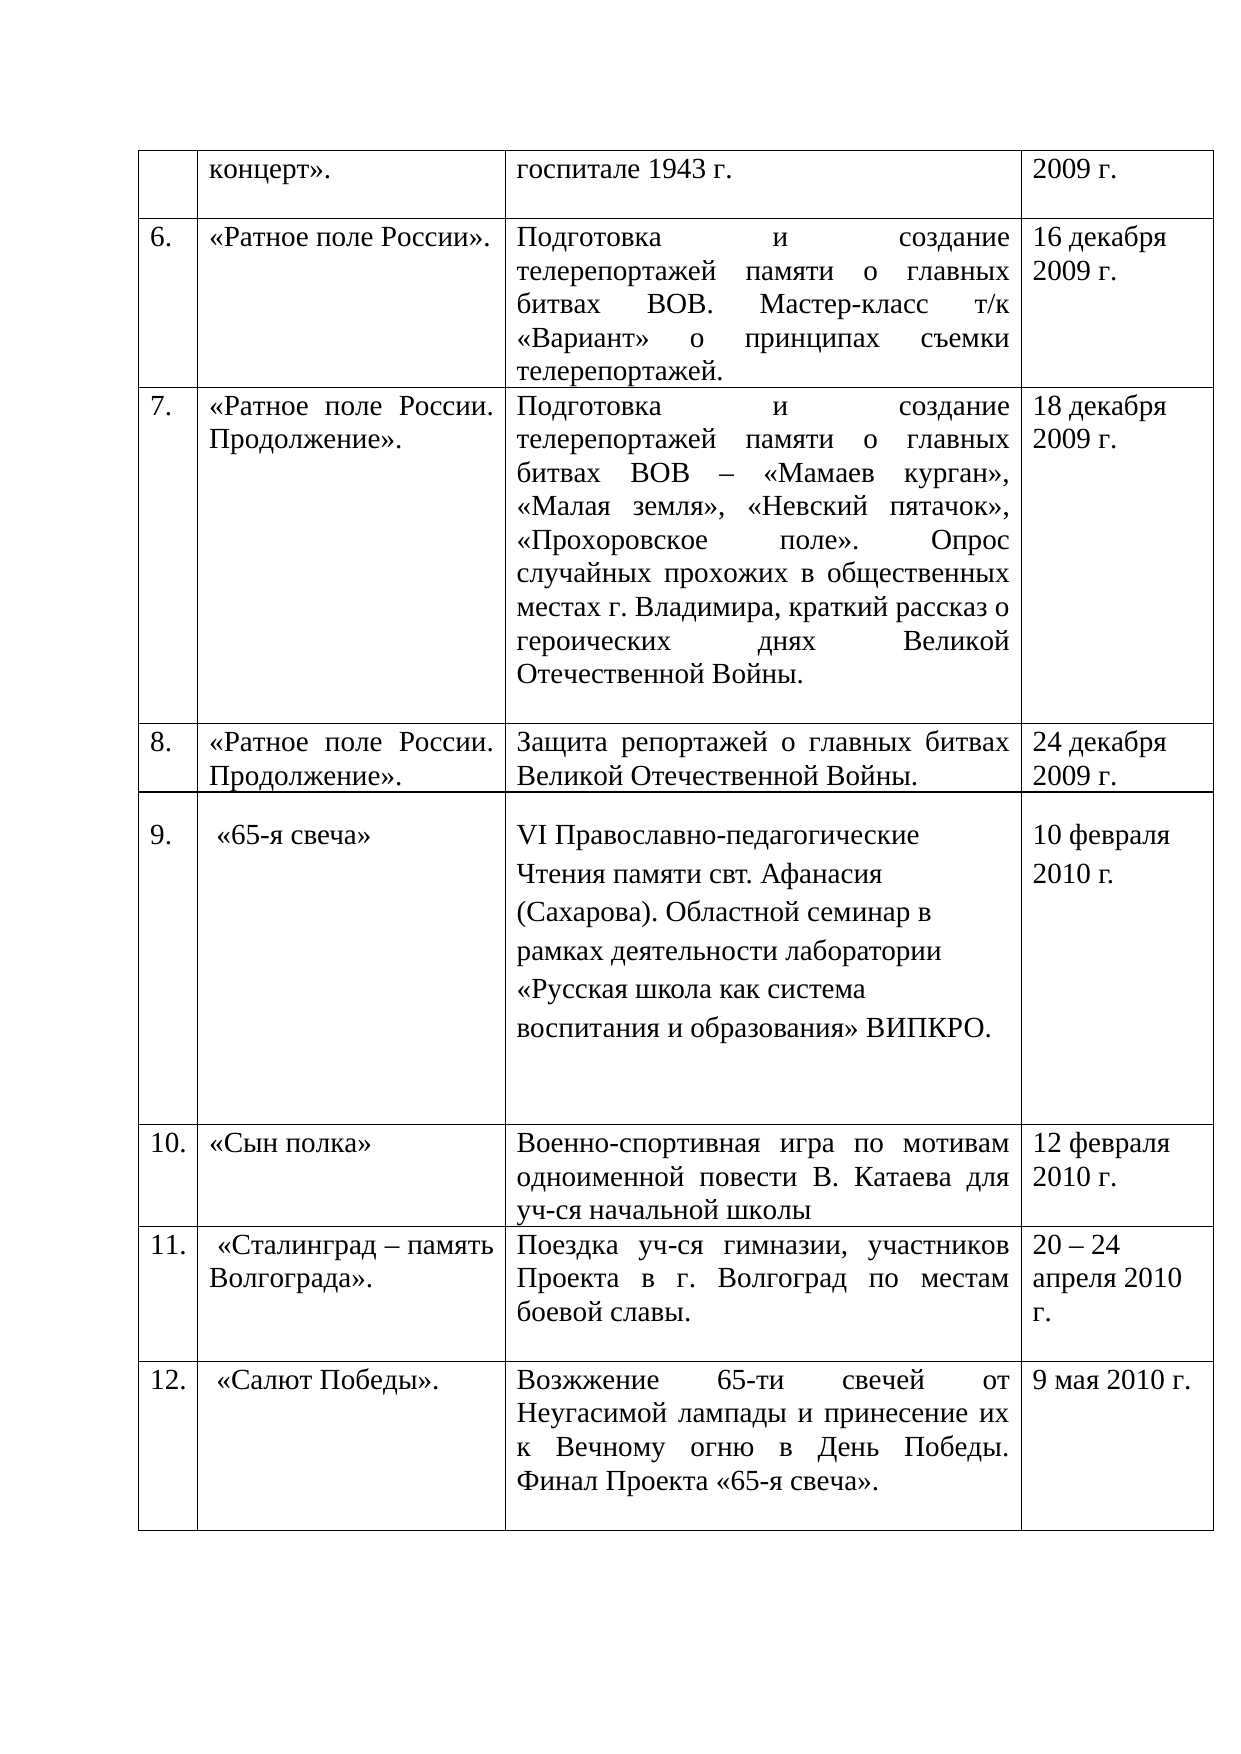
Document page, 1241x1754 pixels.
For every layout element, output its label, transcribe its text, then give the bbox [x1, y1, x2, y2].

table_cell «Сын полка» [198, 1125, 505, 1226]
table_cell 6. [139, 219, 197, 387]
table_cell 9 мая 2010 г. [1022, 1362, 1213, 1530]
table_cell Возжжение 65-ти свечей от Неугасимой лампады и принесение их к Вечному огню в День Победы. Финал Проекта «65-я свеча». [506, 1362, 1021, 1530]
table_cell Подготовка и создание телерепортажей памяти о главных битвах ВОВ. Мастер-класс т/к «Вариант» о принципах съемки телерепортажей. [506, 219, 1021, 387]
table_cell 27 ноября 2009 г. [1022, 151, 1213, 218]
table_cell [198, 151, 505, 218]
table_cell «Салют Победы». [198, 1362, 505, 1530]
table_cell 20 – 24 апреля 2010 г. [1022, 1227, 1213, 1361]
table_cell «Ратное поле России». [198, 219, 505, 387]
table_cell «Ратное поле России. Продолжение». [198, 388, 505, 723]
table_cell «Сталинград – память Волгограда». [198, 1227, 505, 1361]
table_cell Защита репортажей о главных битвах Великой Отечественной Войны. [506, 724, 1021, 791]
table_cell 12. [139, 1362, 197, 1530]
table_cell 8. [139, 724, 197, 791]
table_cell 16 декабря 2009 г. [1022, 219, 1213, 387]
table_cell Поездка уч-ся гимназии, участников Проекта в г. Волгоград по местам боевой славы. [506, 1227, 1021, 1361]
table_cell «65-я свеча» [198, 793, 505, 1124]
table_cell 10. [139, 1125, 197, 1226]
table_cell 12 февраля 2010 г. [1022, 1125, 1213, 1226]
table_cell Военно-спортивная игра по мотивам одноименной повести В. Катаева для уч-ся начальной школы [506, 1125, 1021, 1226]
table_cell VI Православно-педагогические Чтения памяти свт. Афанасия (Сахарова). Областной семинар в рамках деятельности лаборатории «Русская школа как система воспитания и образования» ВИПКРО. [506, 793, 1021, 1124]
table_cell Подготовка и создание телерепортажей памяти о главных битвах ВОВ – «Мамаев курган», «Малая земля», «Невский пятачок», «Прохоровское поле». Опрос случайных прохожих в общественных местах г. Владимира, краткий рассказ о героических днях Великой Отечественной Войны. [506, 388, 1021, 723]
table_cell 9. [139, 793, 197, 1124]
table_cell 24 декабря 2009 г. [1022, 724, 1213, 791]
table_cell 10 февраля 2010 г. [1022, 793, 1213, 1124]
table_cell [506, 151, 1021, 218]
table_cell 5. [139, 151, 197, 218]
table_cell 18 декабря 2009 г. [1022, 388, 1213, 723]
table_cell «Ратное поле России. Продолжение». [198, 724, 505, 791]
table_cell 7. [139, 388, 197, 723]
table_cell 11. [139, 1227, 197, 1361]
